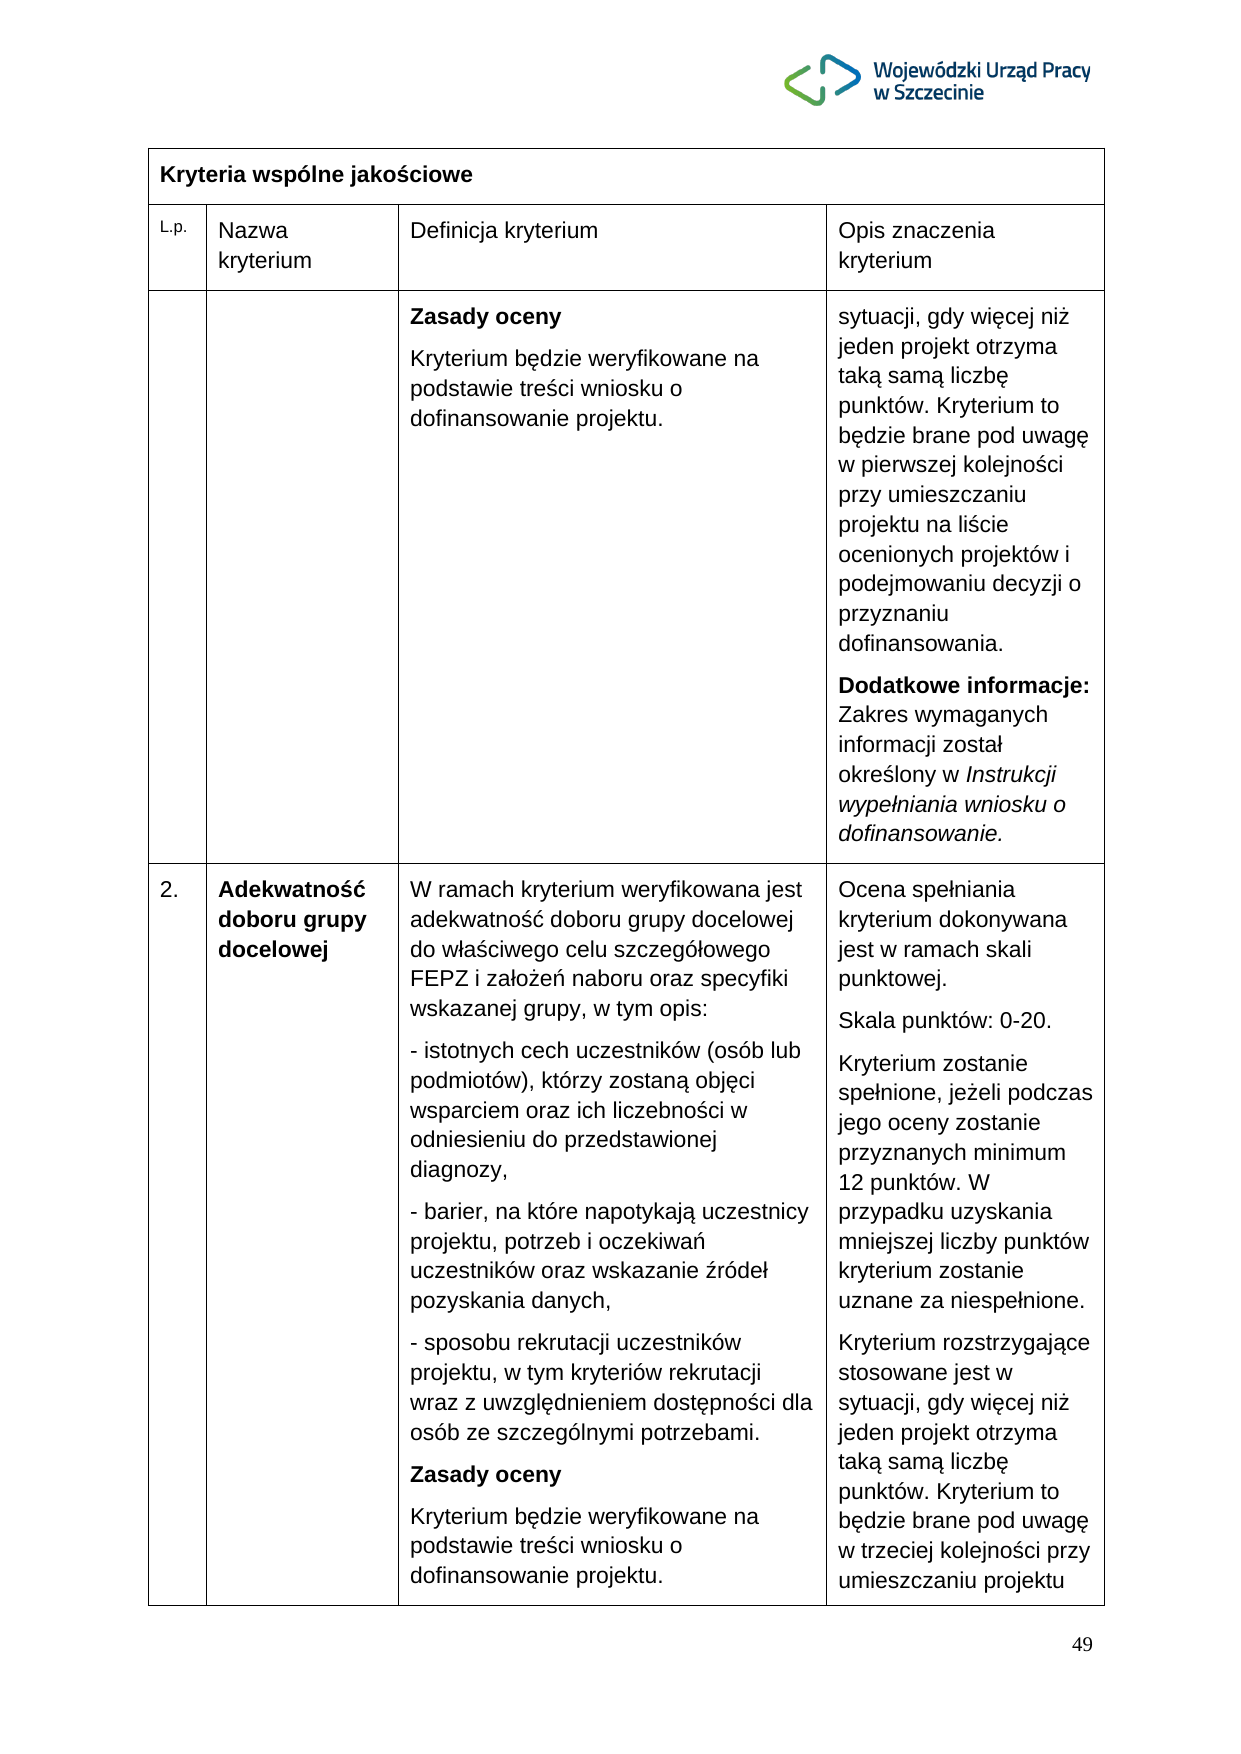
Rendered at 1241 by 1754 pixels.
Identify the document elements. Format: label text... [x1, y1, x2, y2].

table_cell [207, 291, 398, 863]
table_cell [149, 291, 206, 863]
table_cell Adekwatność doboru grupy docelowej [207, 864, 398, 1605]
table_header Kryteria wspólne jakościowe [149, 149, 1104, 204]
table_cell L.p. [149, 205, 206, 289]
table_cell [827, 864, 1104, 1605]
table_cell [149, 864, 206, 1605]
table_cell Opis znaczenia kryterium [827, 205, 1104, 289]
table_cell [399, 291, 826, 863]
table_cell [827, 291, 1104, 863]
picture [784, 54, 1091, 106]
table_cell Nazwa kryterium [207, 205, 398, 289]
table_cell Definicja kryterium [399, 205, 826, 289]
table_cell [399, 864, 826, 1605]
